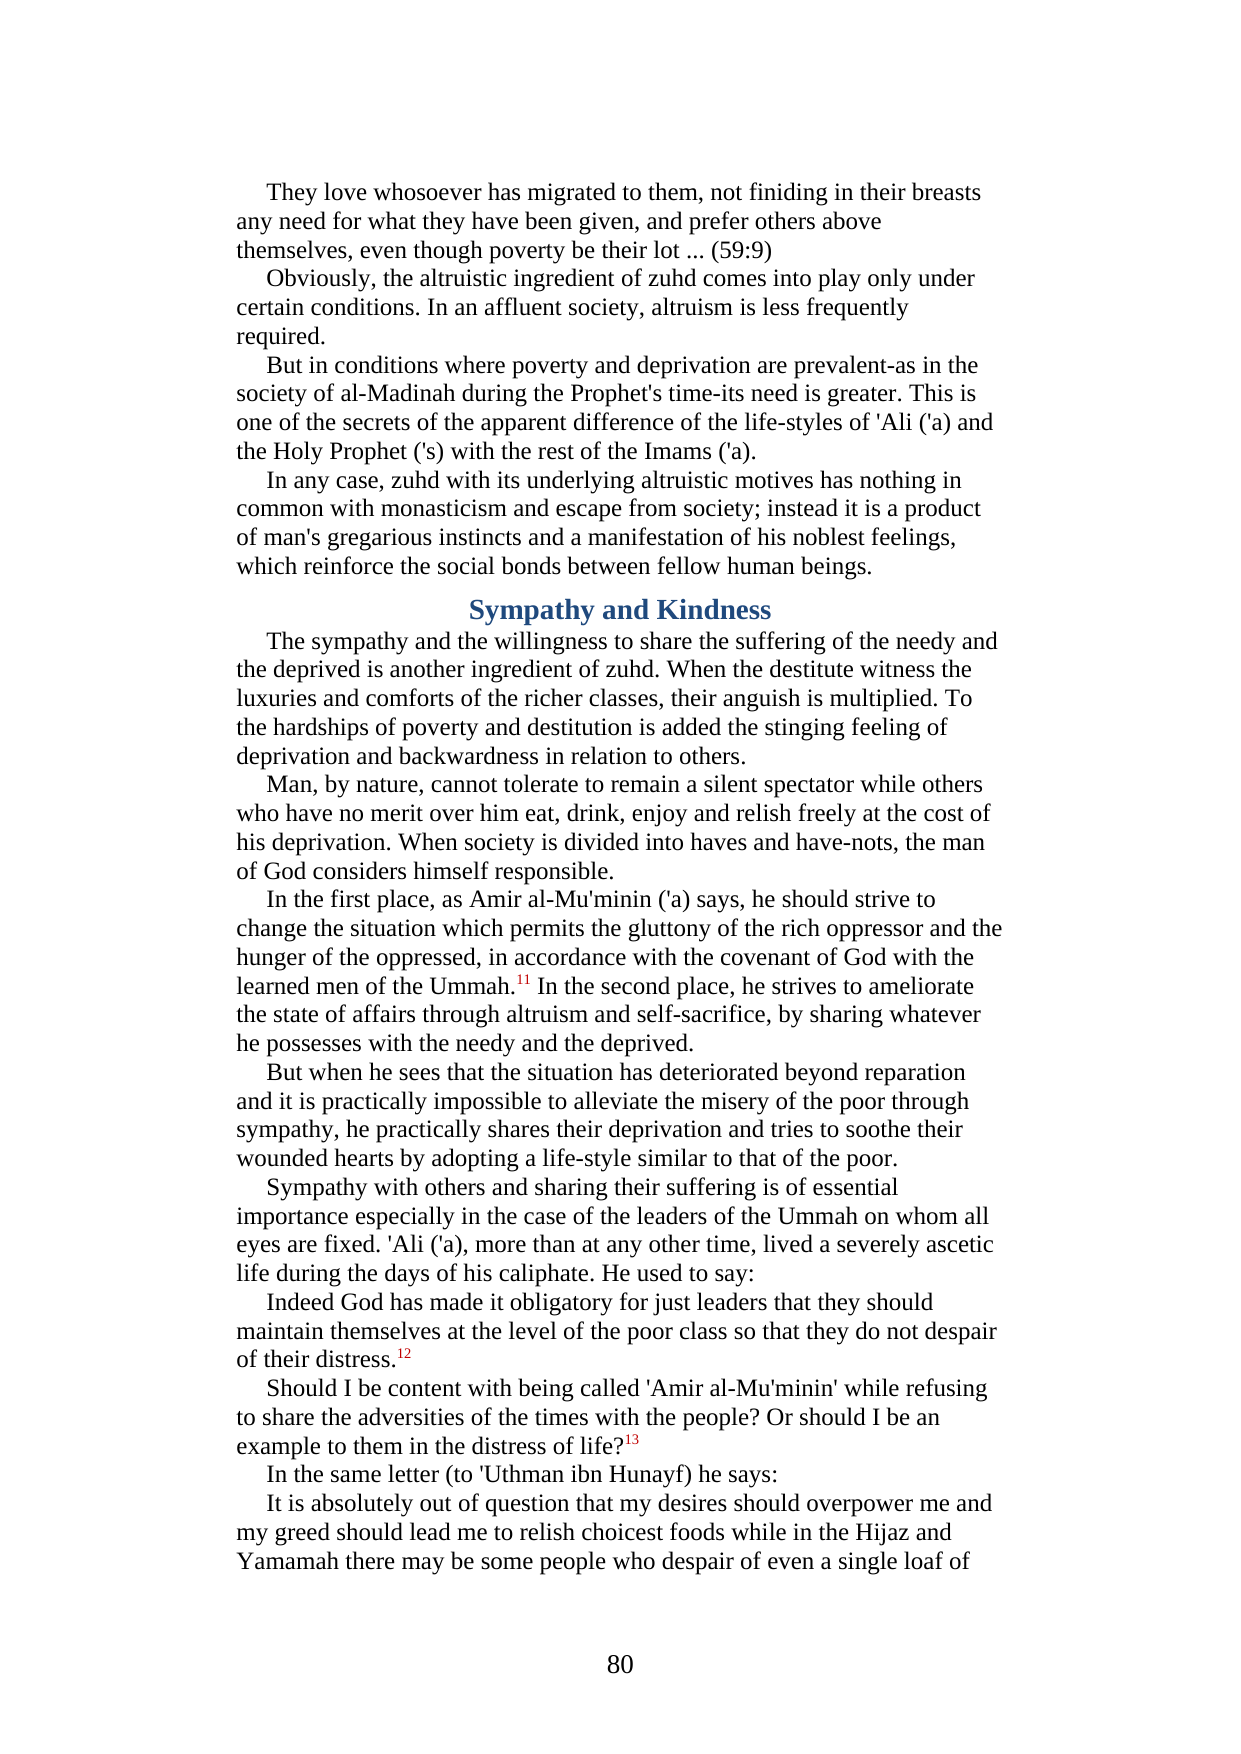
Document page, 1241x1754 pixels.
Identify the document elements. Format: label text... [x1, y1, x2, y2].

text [236, 1488, 1004, 1574]
text Man, by nature, cannot tolerate to remain a silent spectator while others who have no merit over him eat, drink, enjoy and relish freely at the cost of his deprivation. When society is divided into haves and have-nots, the man of God considers himself responsible. [236, 769, 1004, 884]
text The sympathy and the willingness to share the suffering of the needy and the deprived is another ingredient of zuhd. When the destitute witness the luxuries and comforts of the richer classes, their anguish is multiplied. To the hardships of poverty and destitution is added the stinging feeling of deprivation and backwardness in relation to others. [236, 626, 1004, 769]
text They love whosoever has migrated to them, not finiding in their breasts any need for what they have been given, and prefer others above themselves, even though poverty be their lot ... (59:9) [236, 177, 1004, 263]
text In any case, zuhd with its underlying altruistic motives has nothing in common with monasticism and escape from society; instead it is a product of man's gregarious instincts and a manifestation of his noblest feelings, which reinforce the social bonds between fellow human beings. [236, 465, 1004, 580]
subtitle Sympathy and Kindness [236, 592, 1004, 626]
text Obviously, the altruistic ingredient of zuhd comes into play only under certain conditions. In an affluent society, altruism is less frequently required. [236, 263, 1004, 350]
text Should I be content with being called 'Amir al-Mu'minin' while refusing to share the adversities of the times with the people? Or should I be an example to them in the distress of life?13 [236, 1373, 1004, 1459]
text Sympathy with others and sharing their suffering is of essential importance especially in the case of the leaders of the Ummah on whom all eyes are fixed. 'Ali ('a), more than at any other time, lived a severely ascetic life during the days of his caliphate. He used to say: [236, 1172, 1004, 1287]
text But when he sees that the situation has deteriorated beyond reparation and it is practically impossible to alleviate the misery of the poor through sympathy, he practically shares their deprivation and tries to soothe their wounded hearts by adopting a life-style similar to that of the poor. [236, 1057, 1004, 1172]
text In the first place, as Amir al-Mu'minin ('a) says, he should strive to change the situation which permits the gluttony of the rich oppressor and the hunger of the oppressed, in accordance with the covenant of God with the learned men of the Ummah.11 In the second place, he strives to ameliorate the state of affairs through altruism and self-sacrifice, by sharing whatever he possesses with the needy and the deprived. [236, 884, 1004, 1057]
text But in conditions where poverty and deprivation are prevalent-as in the society of al-Madinah during the Prophet's time-its need is greater. This is one of the secrets of the apparent difference of the life-styles of 'Ali ('a) and the Holy Prophet ('s) with the rest of the Imams ('a). [236, 350, 1004, 465]
text Indeed God has made it obligatory for just leaders that they should maintain themselves at the level of the poor class so that they do not despair of their distress.12 [236, 1287, 1004, 1373]
text In the same letter (to 'Uthman ibn Hunayf) he says: [236, 1459, 1004, 1488]
